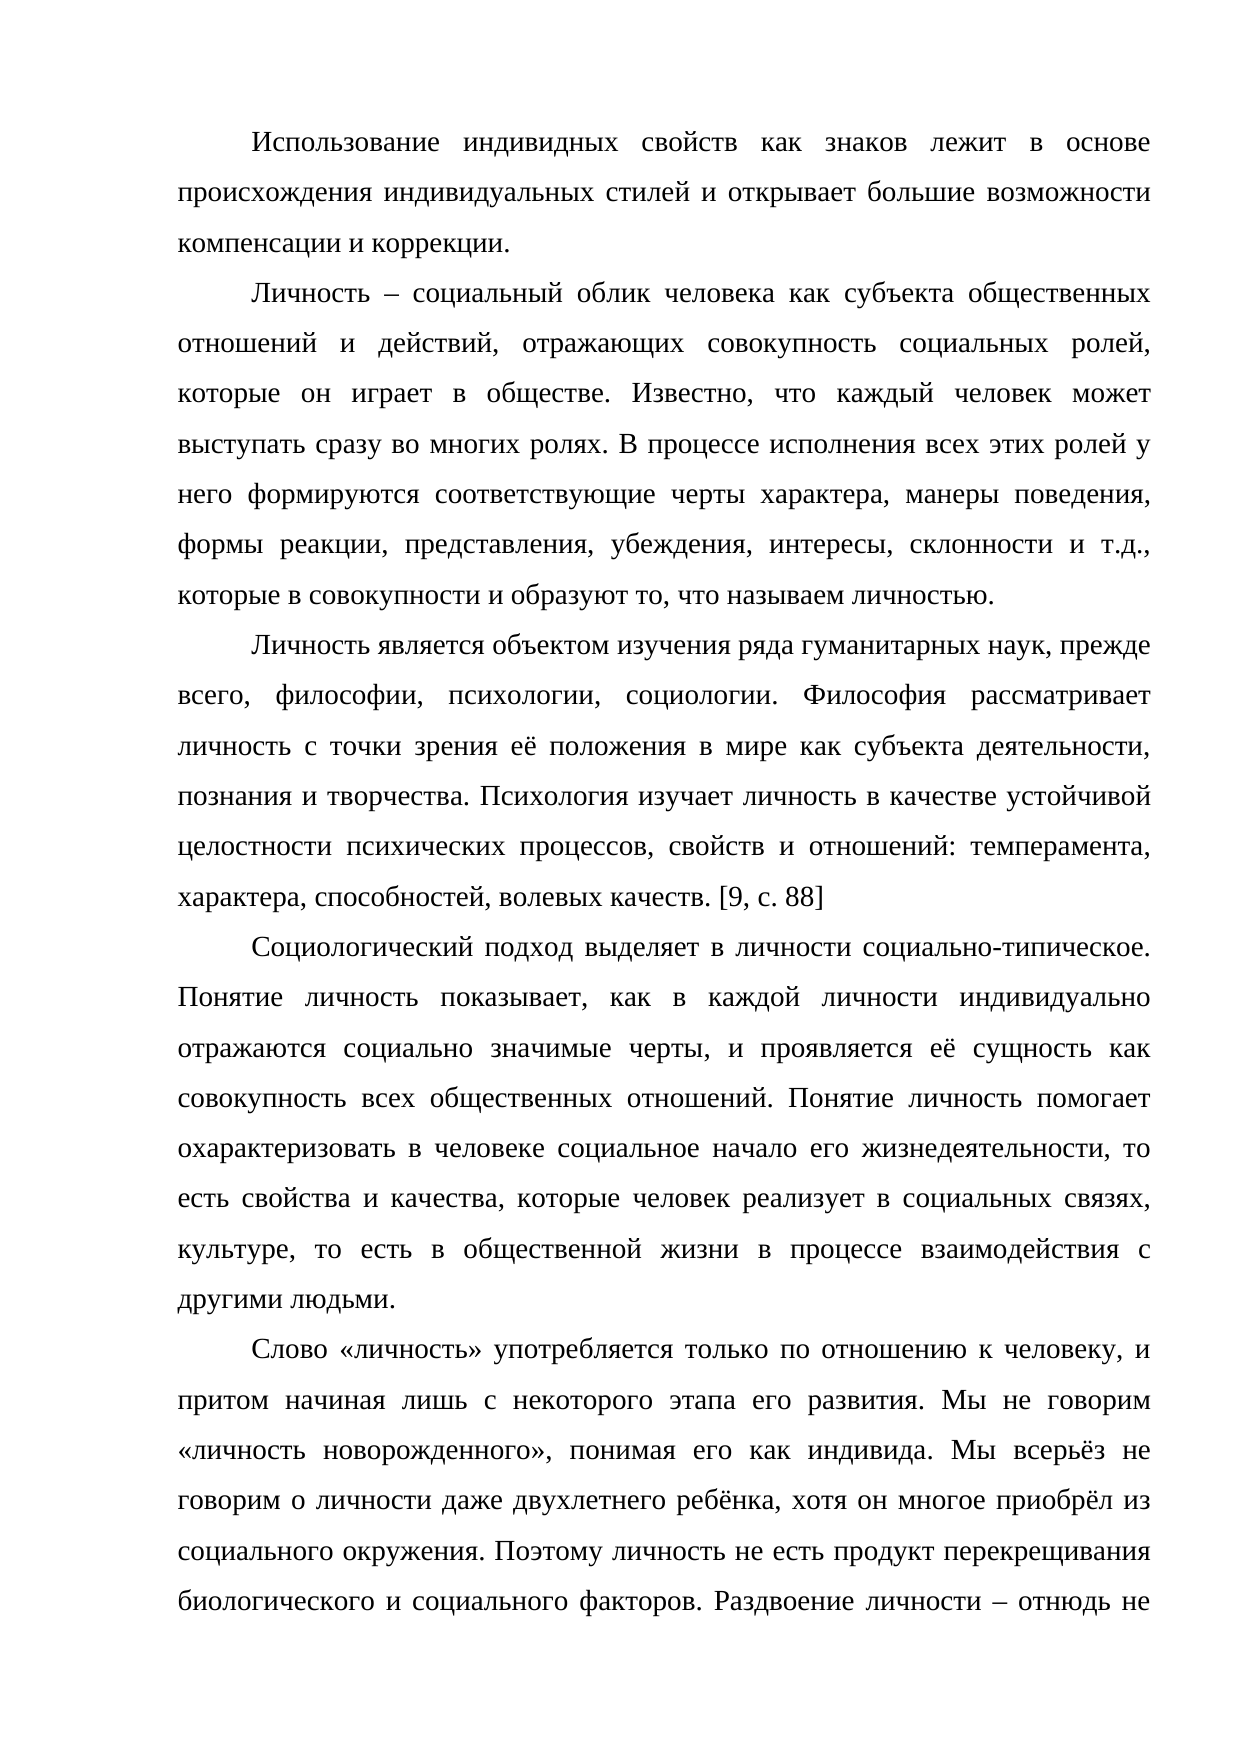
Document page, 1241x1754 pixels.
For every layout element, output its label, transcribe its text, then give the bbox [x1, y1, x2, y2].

text Социологический подход выделяет в личности социально-типическое. Понятие личность показывает, как в каждой личности индивидуально отражаются социально значимые черты, и проявляется её сущность как совокупность всех общественных отношений. Понятие личность помогает охарактеризовать в человеке социальное начало его жизнедеятельности, то есть свойства и качества, которые человек реализует в социальных связях, культуре, то есть в общественной жизни в процессе взаимодействия с другими людьми. [177, 929, 1152, 1315]
text Личность является объектом изучения ряда гуманитарных наук, прежде всего, философии, психологии, социологии. Философия рассматривает личность с точки зрения её положения в мире как субъекта деятельности, познания и творчества. Психология изучает личность в качестве устойчивой целостности психических процессов, свойств и отношений: темперамента, характера, способностей, волевых качеств. [9, с. 88] [177, 627, 1152, 912]
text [177, 1332, 1152, 1617]
text Использование индивидных свойств как знаков лежит в основе происхождения индивидуальных стилей и открывает большие возможности компенсации и коррекции. [177, 124, 1152, 258]
text Личность – социальный облик человека как субъекта общественных отношений и действий, отражающих совокупность социальных ролей, которые он играет в обществе. Известно, что каждый человек может выступать сразу во многих ролях. В процессе исполнения всех этих ролей у него формируются соответствующие черты характера, манеры поведения, формы реакции, представления, убеждения, интересы, склонности и т.д., которые в совокупности и образуют то, что называем личностью. [177, 275, 1152, 610]
